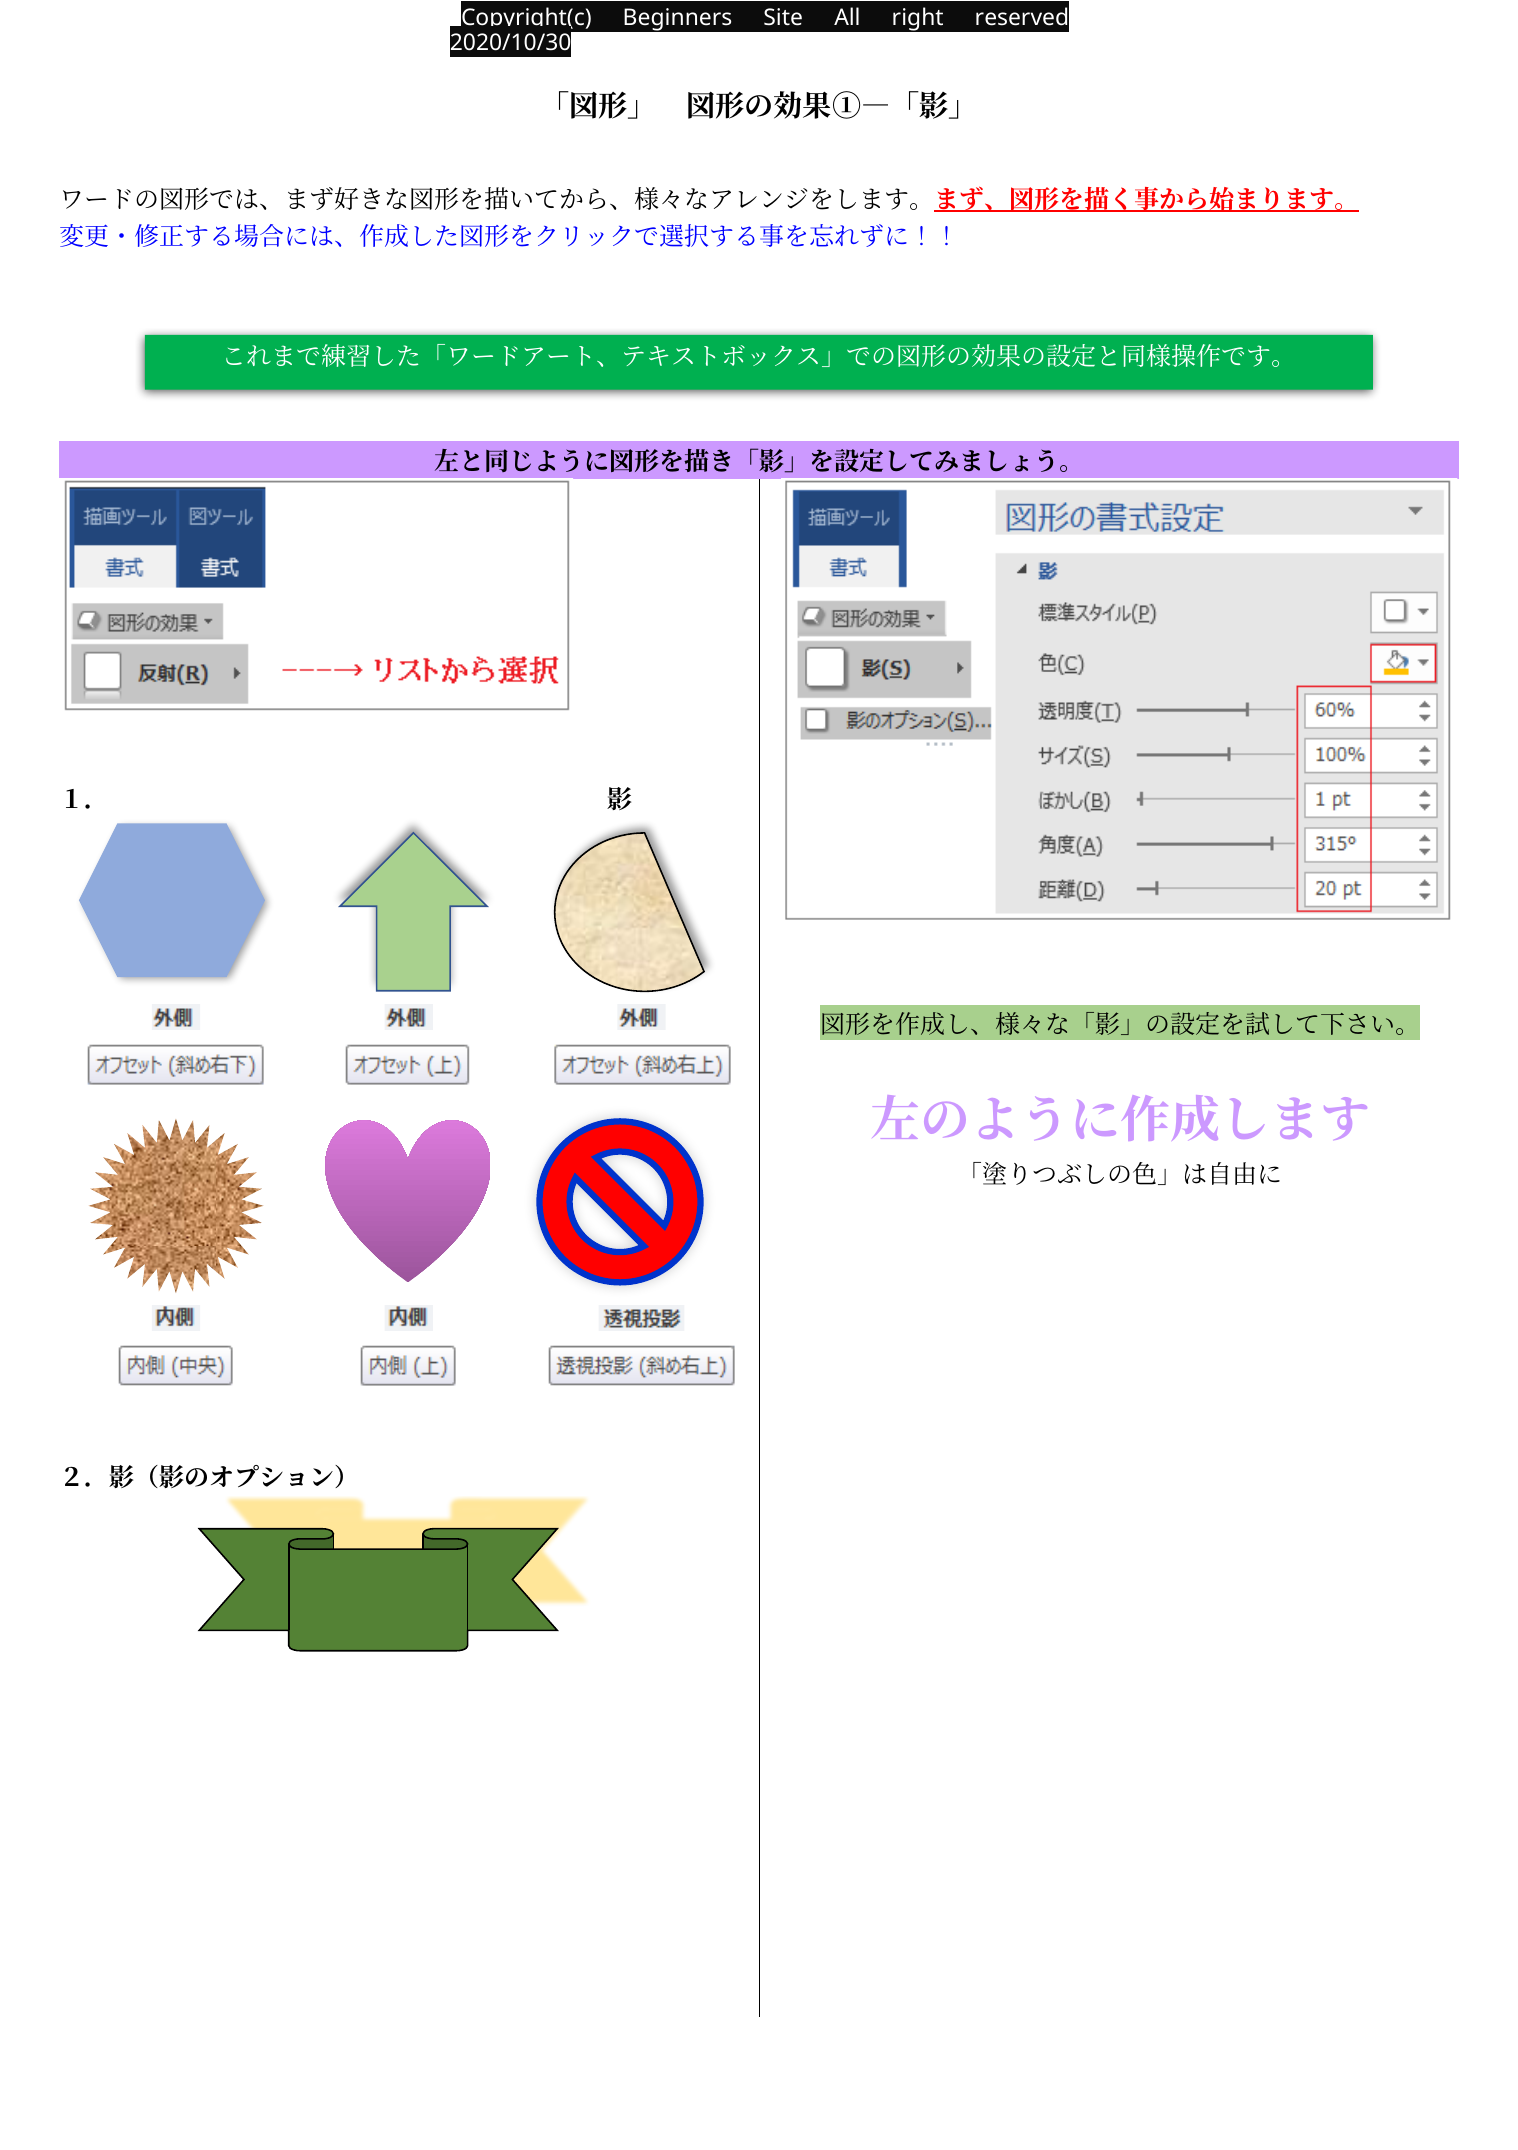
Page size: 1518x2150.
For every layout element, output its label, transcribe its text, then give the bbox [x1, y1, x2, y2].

picture [384, 1305, 433, 1331]
table_header [293, 817, 525, 1117]
picture [343, 1042, 474, 1088]
text 「図形」 図形の効果①―「影」 [59, 66, 1459, 141]
picture [546, 1343, 737, 1387]
list 影 [59, 779, 737, 816]
picture [88, 1118, 264, 1294]
text 左と同じように図形を描き「影」を設定してみましょう。 [59, 441, 1459, 479]
picture [358, 1343, 459, 1389]
picture [598, 1305, 685, 1331]
picture [550, 1042, 733, 1088]
text 変更・修正する場合には、作成した図形をクリックで選択する事を忘れずに！！ [59, 216, 1459, 254]
picture [781, 478, 1458, 923]
picture [85, 1042, 267, 1088]
picture [151, 1305, 201, 1331]
picture [116, 1343, 236, 1387]
text 図形を作成し、様々な「影」の設定を試して下さい。 [781, 1004, 1459, 1041]
table_cell [293, 1118, 525, 1418]
picture [59, 478, 574, 715]
table_cell [526, 1118, 758, 1418]
text ２．影（影のオプション） [59, 1457, 737, 1494]
picture [151, 1004, 201, 1030]
table_cell [60, 1118, 292, 1418]
text 左のように作成します [781, 1079, 1459, 1154]
table_header [60, 817, 292, 1117]
text ワードの図形では、まず好きな図形を描いてから、様々なアレンジをします。まず、図形を描く事から始まります。 [59, 179, 1459, 216]
text 「塗りつぶしの色」は自由に [781, 1154, 1459, 1191]
table_header [526, 817, 758, 1117]
picture [556, 834, 702, 990]
picture [617, 1004, 666, 1030]
picture [384, 1004, 433, 1030]
